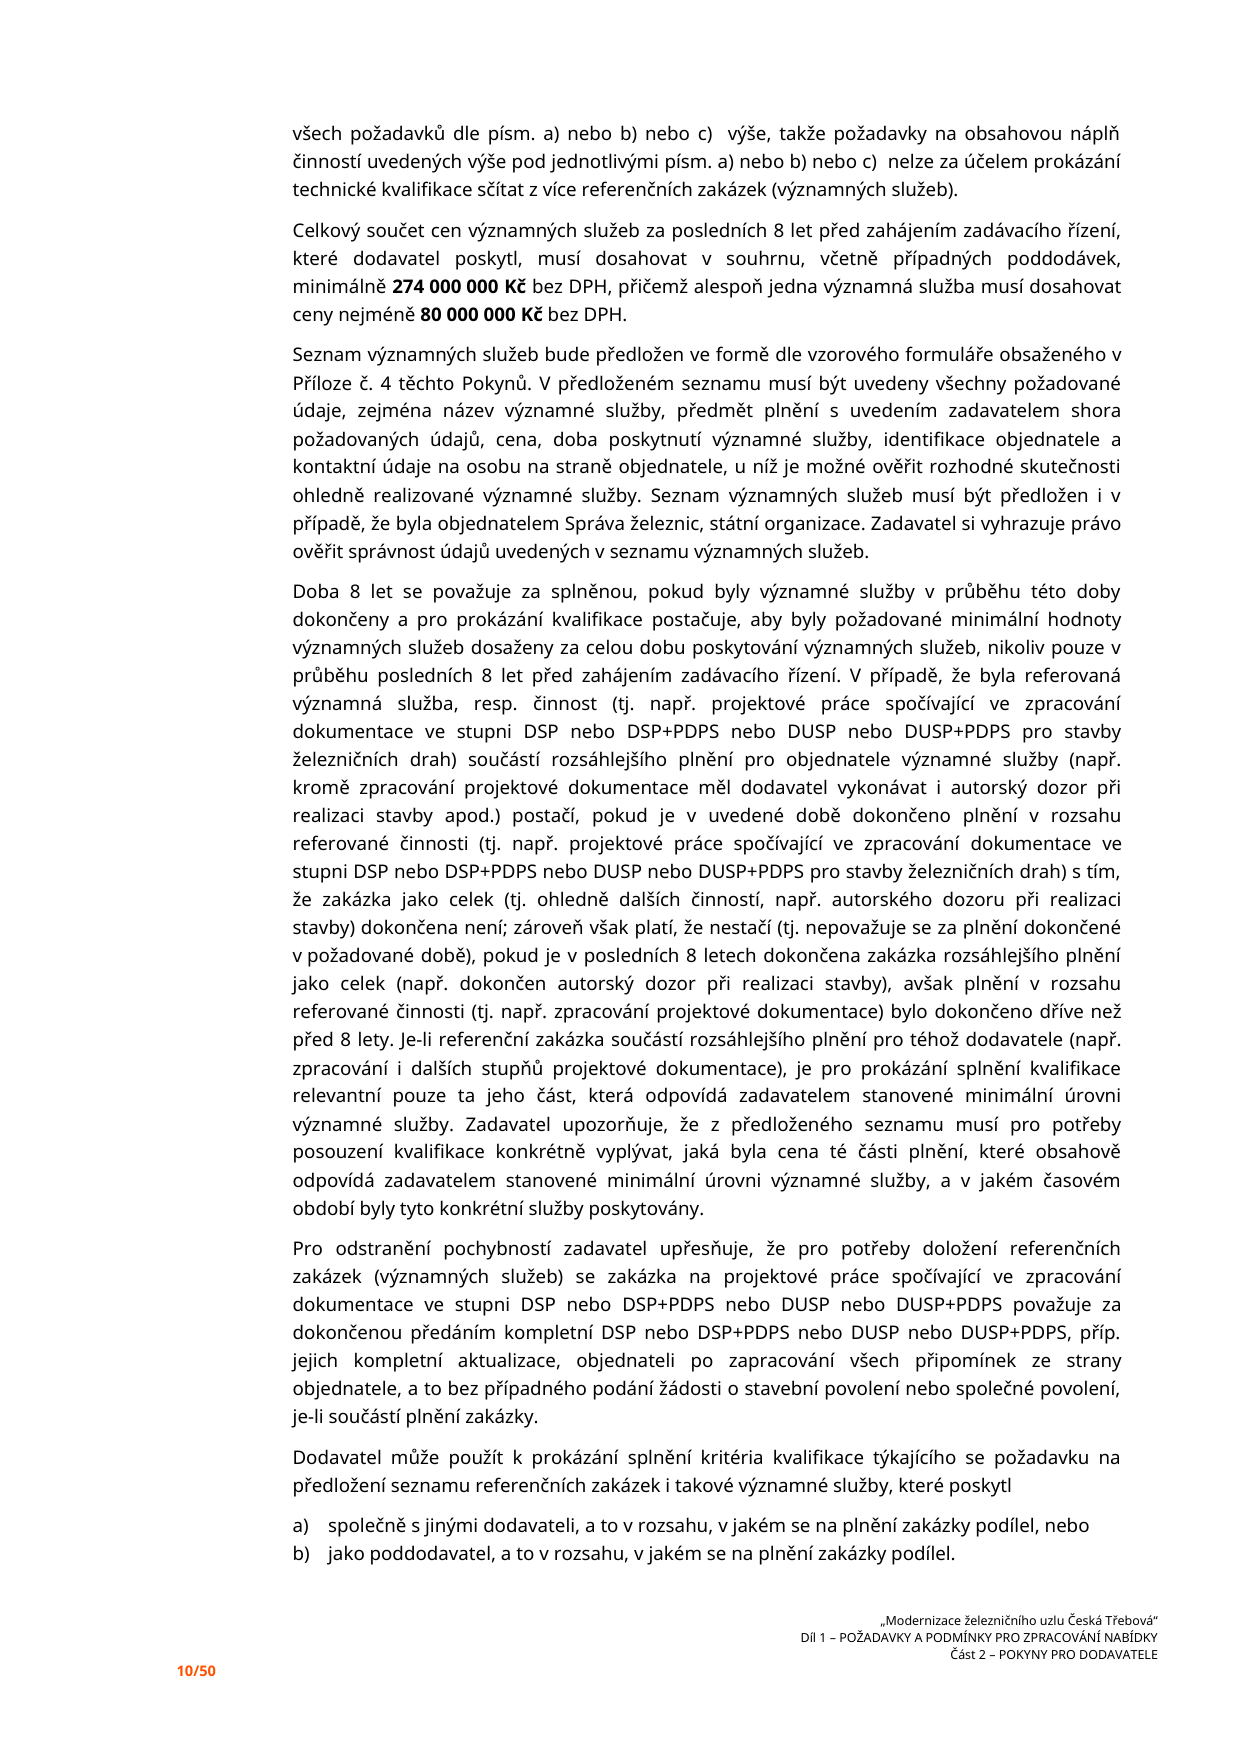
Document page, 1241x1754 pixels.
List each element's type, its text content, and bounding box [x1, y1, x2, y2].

text Dodavatel může použít k prokázání splnění kritéria kvalifikace týkajícího se požadavku na předložení seznamu referenčních zakázek i takové významné služby, které poskytl [292, 1444, 1122, 1498]
text Pro odstranění pochybností zadavatel upřesňuje, že pro potřeby doložení referenčních zakázek (významných služeb) se zakázka na projektové práce spočívající ve zpracování dokumentace ve stupni DSP nebo DSP+PDPS nebo DUSP nebo DUSP+PDPS považuje za dokončenou předáním kompletní DSP nebo DSP+PDPS nebo DUSP nebo DUSP+PDPS, příp. jejich kompletní aktualizace, objednateli po zapracování všech připomínek ze strany objednatele, a to bez případného podání žádosti o stavební povolení nebo společné povolení, je-li součástí plnění zakázky. [292, 1235, 1122, 1429]
list jako poddodavatel, a to v rozsahu, v jakém se na plnění zakázky podílel. [292, 1541, 1122, 1566]
text Celkový součet cen významných služeb za posledních 8 let před zahájením zadávacího řízení, které dodavatel poskytl, musí dosahovat v souhrnu, včetně případných poddodávek, minimálně 274 000 000 Kč bez DPH, přičemž alespoň jedna významná služba musí dosahovat ceny nejméně 80 000 000 Kč bez DPH. [292, 217, 1122, 327]
text Doba 8 let se považuje za splněnou, pokud byly významné služby v průběhu této doby dokončeny a pro prokázání kvalifikace postačuje, aby byly požadované minimální hodnoty významných služeb dosaženy za celou dobu poskytování významných služeb, nikoliv pouze v průběhu posledních 8 let před zahájením zadávacího řízení. V případě, že byla referovaná významná služba, resp. činnost (tj. např. projektové práce spočívající ve zpracování dokumentace ve stupni DSP nebo DSP+PDPS nebo DUSP nebo DUSP+PDPS pro stavby železničních drah) součástí rozsáhlejšího plnění pro objednatele významné služby (např. kromě zpracování projektové dokumentace měl dodavatel vykonávat i autorský dozor při realizaci stavby apod.) postačí, pokud je v uvedené době dokončeno plnění v rozsahu referované činnosti (tj. např. projektové práce spočívající ve zpracování dokumentace ve stupni DSP nebo DSP+PDPS nebo DUSP nebo DUSP+PDPS pro stavby železničních drah) s tím, že zakázka jako celek (tj. ohledně dalších činností, např. autorského dozoru při realizaci stavby) dokončena není; zároveň však platí, že nestačí (tj. nepovažuje se za plnění dokončené v požadované době), pokud je v posledních 8 letech dokončena zakázka rozsáhlejšího plnění jako celek (např. dokončen autorský dozor při realizaci stavby), avšak plnění v rozsahu referované činnosti (tj. např. zpracování projektové dokumentace) bylo dokončeno dříve než před 8 lety. Je-li referenční zakázka součástí rozsáhlejšího plnění pro téhož dodavatele (např. zpracování i dalších stupňů projektové dokumentace), je pro prokázání splnění kvalifikace relevantní pouze ta jeho část, která odpovídá zadavatelem stanovené minimální úrovni významné služby. Zadavatel upozorňuje, že z předloženého seznamu musí pro potřeby posouzení kvalifikace konkrétně vyplývat, jaká byla cena té části plnění, které obsahově odpovídá zadavatelem stanovené minimální úrovni významné služby, a v jakém časovém období byly tyto konkrétní služby poskytovány. [292, 578, 1122, 1220]
list společně s jinými dodavateli, a to v rozsahu, v jakém se na plnění zakázky podílel, nebo [292, 1513, 1122, 1538]
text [292, 121, 1122, 202]
text Seznam významných služeb bude předložen ve formě dle vzorového formuláře obsaženého v Příloze č. 4 těchto Pokynů. V předloženém seznamu musí být uvedeny všechny požadované údaje, zejména název významné služby, předmět plnění s uvedením zadavatelem shora požadovaných údajů, cena, doba poskytnutí významné služby, identifikace objednatele a kontaktní údaje na osobu na straně objednatele, u níž je možné ověřit rozhodné skutečnosti ohledně realizované významné služby. Seznam významných služeb musí být předložen i v případě, že byla objednatelem Správa železnic, státní organizace. Zadavatel si vyhrazuje právo ověřit správnost údajů uvedených v seznamu významných služeb. [292, 342, 1122, 563]
